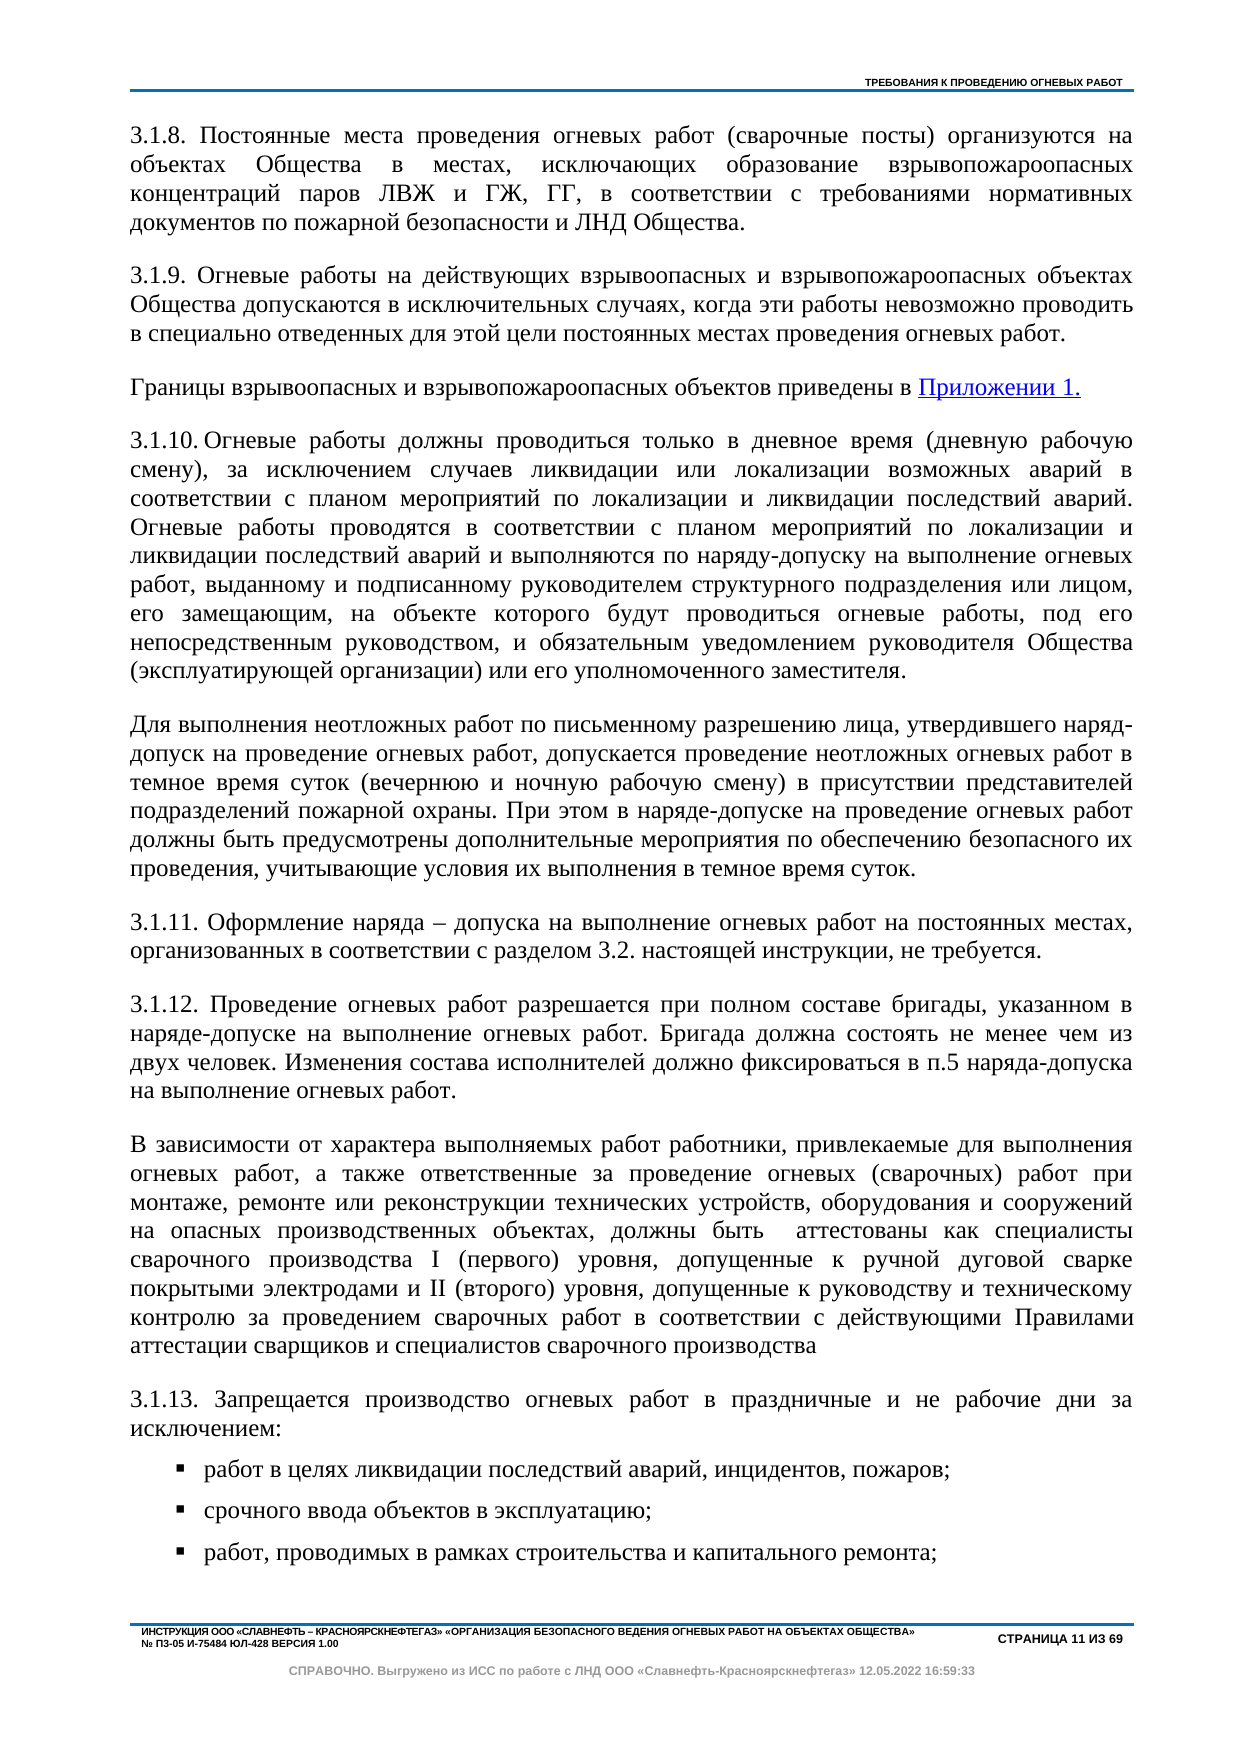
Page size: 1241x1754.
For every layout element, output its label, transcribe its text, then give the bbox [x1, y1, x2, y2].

list срочного ввода объектов в эксплуатацию; [174, 1496, 1134, 1524]
text 3.1.8. Постоянные места проведения огневых работ (сварочные посты) организуются на объектах Общества в местах, исключающих образование взрывопожароопасных концентраций паров ЛВЖ и ГЖ, ГГ, в соответствии с требованиями нормативных документов по пожарной безопасности и ЛНД Общества. [130, 121, 1134, 236]
text 3.1.9. Огневые работы на действующих взрывоопасных и взрывопожароопасных объектах Общества допускаются в исключительных случаях, когда эти работы невозможно проводить в специально отведенных для этой цели постоянных местах проведения огневых работ. [130, 261, 1134, 347]
text Для выполнения неотложных работ по письменному разрешению лица, утвердившего наряд-допуск на проведение огневых работ, допускается проведение неотложных огневых работ в темное время суток (вечернюю и ночную рабочую смену) в присутствии представителей подразделений пожарной охраны. При этом в наряде-допуске на проведение огневых работ должны быть предусмотрены дополнительные мероприятия по обеспечению безопасного их проведения, учитывающие условия их выполнения в темное время суток. [130, 709, 1134, 882]
text В зависимости от характера выполняемых работ работники, привлекаемые для выполнения огневых работ, а также ответственные за проведение огневых (сварочных) работ при монтаже, ремонте или реконструкции технических устройств, оборудования и сооружений на опасных производственных объектах, должны быть аттестованы как специалисты сварочного производства I (первого) уровня, допущенные к ручной дуговой сварке покрытыми электродами и II (второго) уровня, допущенные к руководству и техническому контролю за проведением сварочных работ в соответствии с действующими Правилами аттестации сварщиков и специалистов сварочного производства [130, 1129, 1134, 1359]
list работ, проводимых в рамках строительства и капитального ремонта; [174, 1537, 1134, 1566]
list работ в целях ликвидации последствий аварий, инцидентов, пожаров; [174, 1454, 1134, 1483]
text 3.1.10. Огневые работы должны проводиться только в дневное время (дневную рабочую смену), за исключением случаев ликвидации или локализации возможных аварий в соответствии с планом мероприятий по локализации и ликвидации последствий аварий. Огневые работы проводятся в соответствии с планом мероприятий по локализации и ликвидации последствий аварий и выполняются по наряду-допуску на выполнение огневых работ, выданному и подписанному руководителем структурного подразделения или лицом, его замещающим, на объекте которого будут проводиться огневые работы, под его непосредственным руководством, и обязательным уведомлением руководителя Общества (эксплуатирующей организации) или его уполномоченного заместителя. [130, 426, 1134, 684]
text 3.1.13. Запрещается производство огневых работ в праздничные и не рабочие дни за исключением: [130, 1384, 1134, 1442]
text Границы взрывоопасных и взрывопожароопасных объектов приведены в Приложении 1. [130, 372, 1134, 401]
text 3.1.11. Оформление наряда – допуска на выполнение огневых работ на постоянных местах, организованных в соответствии с разделом 3.2. настоящей инструкции, не требуется. [130, 907, 1134, 964]
text 3.1.12. Проведение огневых работ разрешается при полном составе бригады, указанном в наряде-допуске на выполнение огневых работ. Бригада должна состоять не менее чем из двух человек. Изменения состава исполнителей должно фиксироваться в п.5 наряда-допуска на выполнение огневых работ. [130, 989, 1134, 1104]
